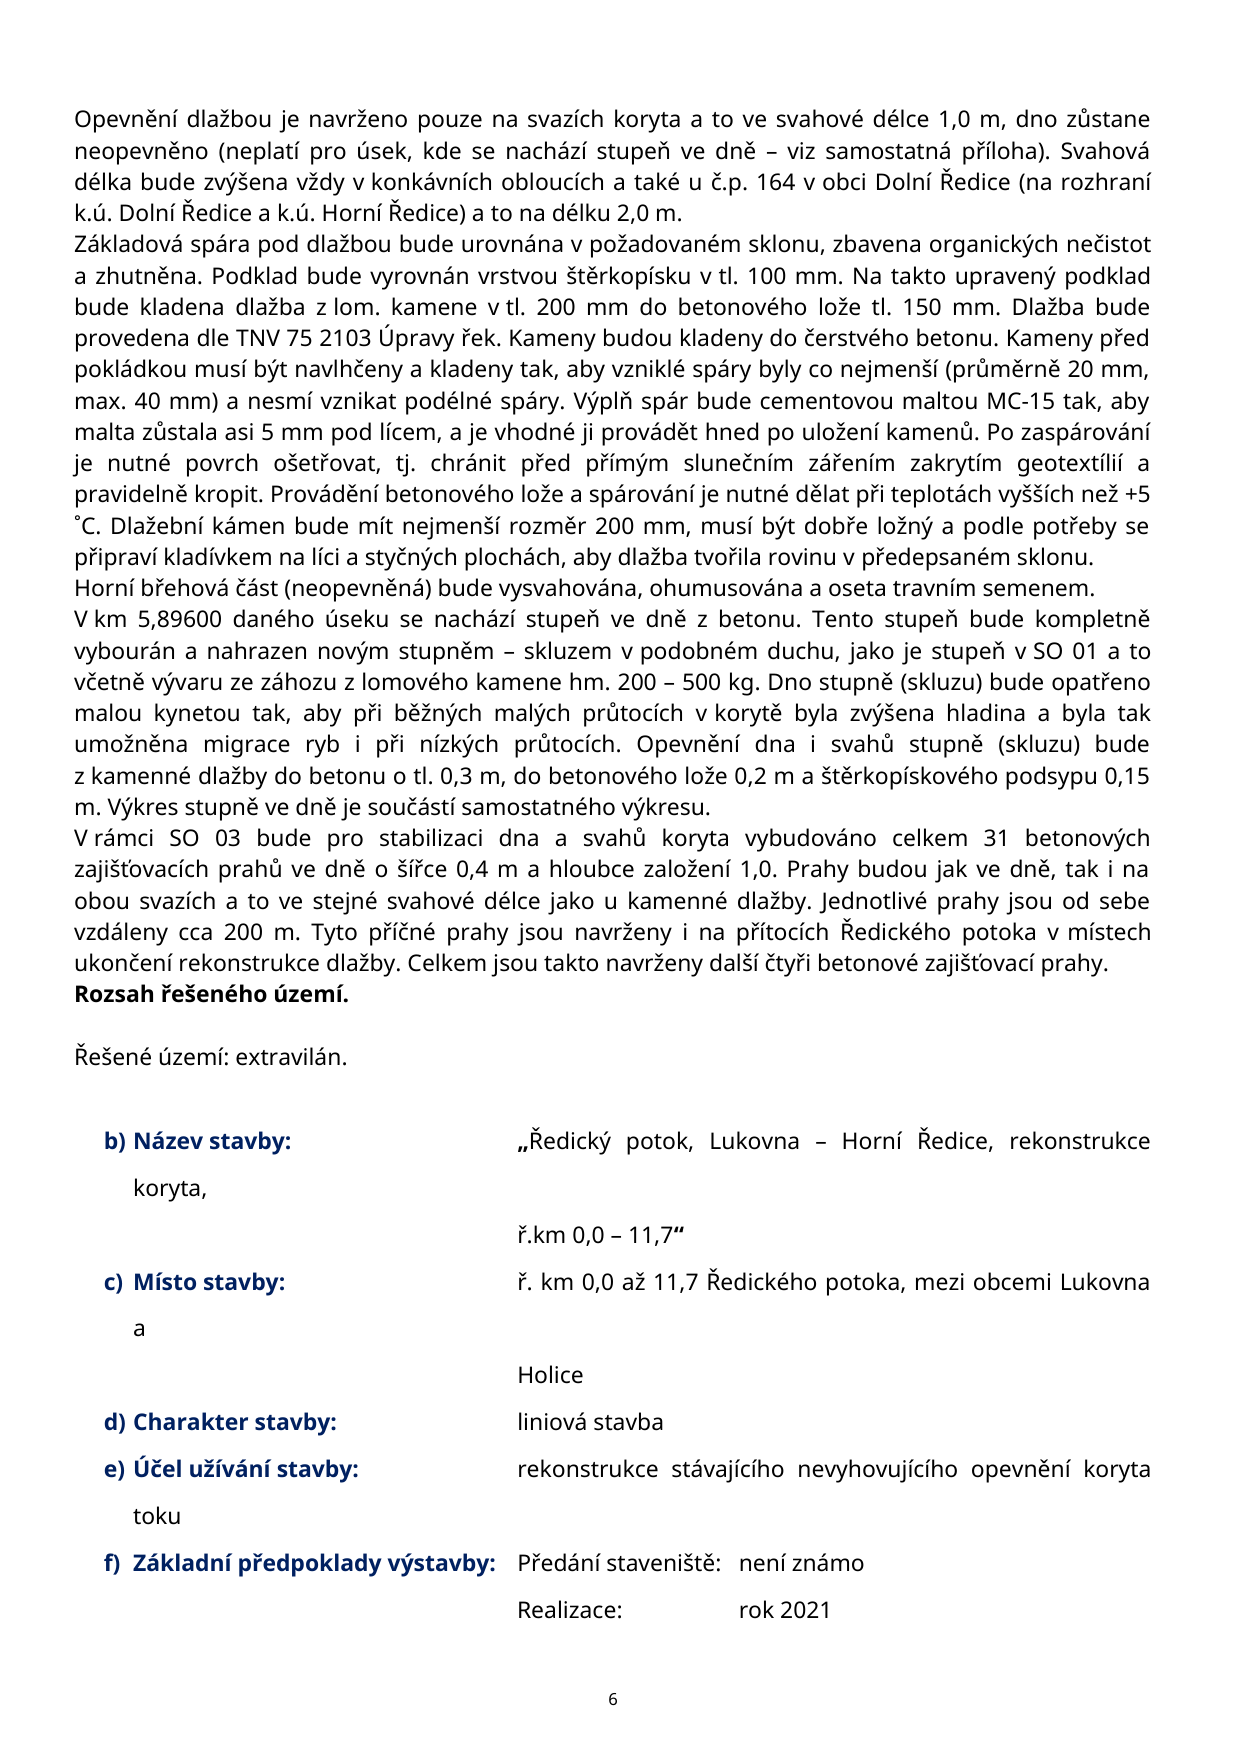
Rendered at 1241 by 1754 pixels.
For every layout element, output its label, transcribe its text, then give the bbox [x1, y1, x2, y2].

text Rozsah řešeného území. [74, 978, 1152, 1010]
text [74, 103, 1152, 228]
text ř.km 0,0 – 11,7“ [502, 1219, 1152, 1250]
list Základní předpoklady výstavby: Předání staveniště: není známo [103, 1547, 1152, 1578]
text Základová spára pod dlažbou bude urovnána v požadovaném sklonu, zbavena organických nečistot a zhutněna. Podklad bude vyrovnán vrstvou štěrkopísku v tl. 100 mm. Na takto upravený podklad bude kladena dlažba z lom. kamene v tl. 200 mm do betonového lože tl. 150 mm. Dlažba bude provedena dle TNV 75 2103 Úpravy řek. Kameny budou kladeny do čerstvého betonu. Kameny před pokládkou musí být navlhčeny a kladeny tak, aby vzniklé spáry byly co nejmenší (průměrně 20 mm, max. 40 mm) a nesmí vznikat podélné spáry. Výplň spár bude cementovou maltou MC-15 tak, aby malta zůstala asi 5 mm pod lícem, a je vhodné ji provádět hned po uložení kamenů. Po zaspárování je nutné povrch ošetřovat, tj. chránit před přímým slunečním zářením zakrytím geotextílií a pravidelně kropit. Provádění betonového lože a spárování je nutné dělat při teplotách vyšších než +5 ˚C. Dlažební kámen bude mít nejmenší rozměr 200 mm, musí být dobře ložný a podle potřeby se připraví kladívkem na líci a styčných plochách, aby dlažba tvořila rovinu v předepsaném sklonu. [74, 228, 1152, 572]
list Název stavby: „Ředický potok, Lukovna – Horní Ředice, rekonstrukce koryta, [103, 1125, 1152, 1203]
text Holice [502, 1359, 1152, 1391]
text Realizace: rok 2021 [74, 1594, 1152, 1625]
list Charakter stavby: liniová stavba [103, 1406, 1152, 1437]
list Účel užívání stavby: rekonstrukce stávajícího nevyhovujícího opevnění koryta toku [103, 1453, 1152, 1531]
text Horní břehová část (neopevněná) bude vysvahována, ohumusována a oseta travním semenem. [74, 572, 1152, 603]
text Řešené území: extravilán. [74, 1041, 1152, 1072]
text V km 5,89600 daného úseku se nachází stupeň ve dně z betonu. Tento stupeň bude kompletně vybourán a nahrazen novým stupněm – skluzem v podobném duchu, jako je stupeň v SO 01 a to včetně vývaru ze záhozu z lomového kamene hm. 200 – 500 kg. Dno stupně (skluzu) bude opatřeno malou kynetou tak, aby při běžných malých průtocích v korytě byla zvýšena hladina a byla tak umožněna migrace ryb i při nízkých průtocích. Opevnění dna i svahů stupně (skluzu) bude z kamenné dlažby do betonu o tl. 0,3 m, do betonového lože 0,2 m a štěrkopískového podsypu 0,15 m. Výkres stupně ve dně je součástí samostatného výkresu. [74, 603, 1152, 822]
list Místo stavby: ř. km 0,0 až 11,7 Ředického potoka, mezi obcemi Lukovna a [103, 1266, 1152, 1344]
text V rámci SO 03 bude pro stabilizaci dna a svahů koryta vybudováno celkem 31 betonových zajišťovacích prahů ve dně o šířce 0,4 m a hloubce založení 1,0. Prahy budou jak ve dně, tak i na obou svazích a to ve stejné svahové délce jako u kamenné dlažby. Jednotlivé prahy jsou od sebe vzdáleny cca 200 m. Tyto příčné prahy jsou navrženy i na přítocích Ředického potoka v místech ukončení rekonstrukce dlažby. Celkem jsou takto navrženy další čtyři betonové zajišťovací prahy. [74, 822, 1152, 978]
